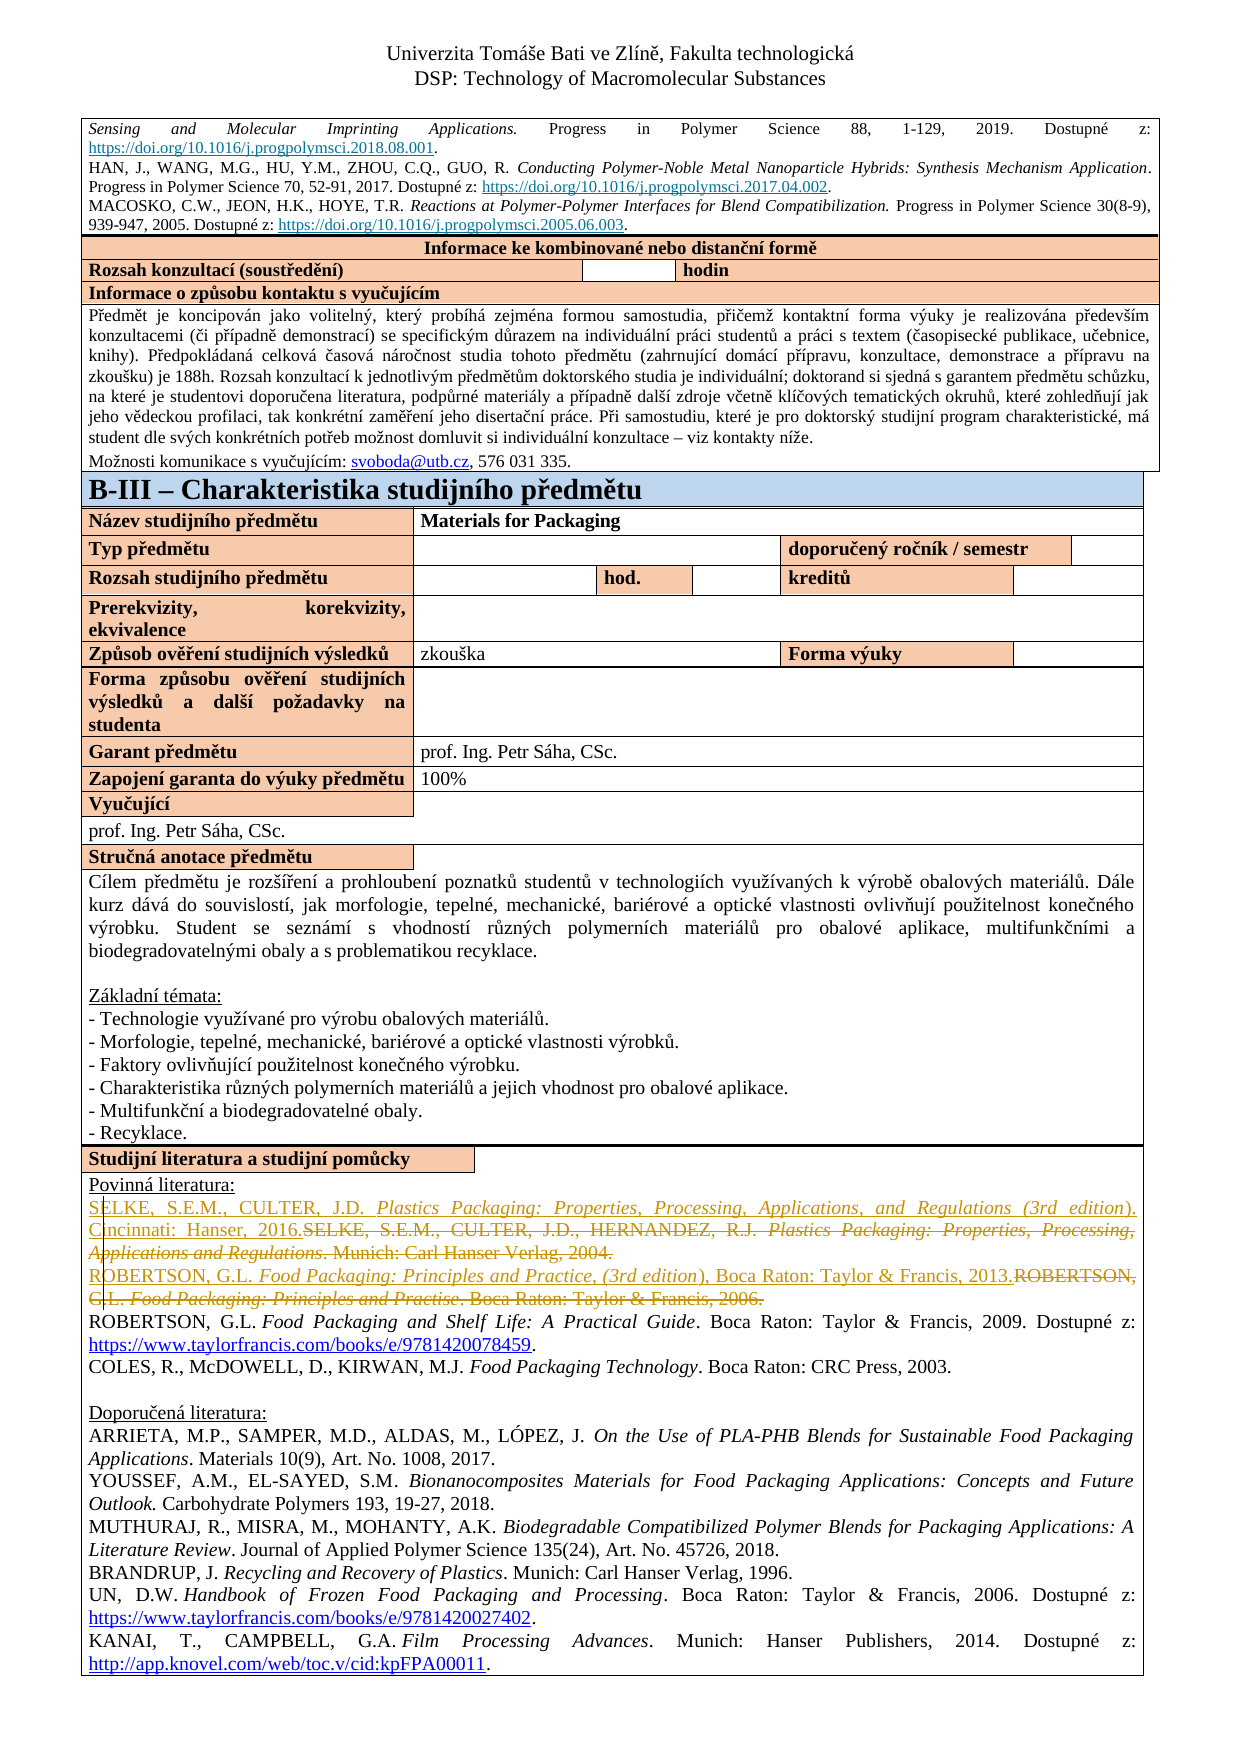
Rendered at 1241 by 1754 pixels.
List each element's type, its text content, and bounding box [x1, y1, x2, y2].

table_cell [1014, 566, 1143, 594]
table_cell kreditů [781, 566, 1013, 594]
table_cell Prerekvizity, korekvizity, ekvivalence [82, 596, 413, 641]
table_cell [414, 536, 780, 565]
table_cell [414, 596, 1143, 641]
table_cell Materials for Packaging [414, 509, 1143, 535]
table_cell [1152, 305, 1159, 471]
table_cell prof. Ing. Petr Sáha, CSc. [82, 816, 1143, 844]
table_cell Vyučující [82, 792, 413, 816]
table_cell Způsob ověření studijních výsledků [82, 642, 413, 666]
table_cell Rozsah studijního předmětu [82, 566, 413, 594]
table_cell Stručná anotace předmětu [82, 845, 413, 869]
table_cell Cílem předmětu je rozšíření a prohloubení poznatků studentů v technologiích využívaných k výrobě obalových materiálů. Dále kurz dává do souvislostí, jak morfologie, tepelné, mechanické, bariérové a optické vlastnosti ovlivňují použitelnost konečného výrobku. Student se seznámí s vhodností různých polymerních materiálů pro obalové aplikace, multifunkčními a biodegradovatelnými obaly a s problematikou recyklace. Základní témata: - Technologie využívané pro výrobu obalových materiálů. - Morfologie, tepelné, mechanické, bariérové a optické vlastnosti výrobků. - Faktory ovlivňující použitelnost konečného výrobku. - Charakteristika různých polymerních materiálů a jejich vhodnost pro obalové aplikace. - Multifunkční a biodegradovatelné obaly. - Recyklace. [82, 869, 1143, 1144]
table_cell hod. [597, 566, 692, 594]
table_cell Studijní literatura a studijní pomůcky [82, 1147, 474, 1172]
table_cell Povinná literatura: ROBERTSON, G.L. Food Packaging and Shelf Life: A Practical Guide. Boca Raton: Taylor & Francis, 2009. Dostupné z: https://www.taylorfrancis.com/books/e/9781420078459. COLES, R., McDOWELL, D., KIRWAN, M.J. Food Packaging Technology. Boca Raton: CRC Press, 2003. Doporučená literatura: Arrieta, M.P., Samper, M.D., Aldas, M., López, J. On the Use of PLA-PHB Blends for Sustainable Food Packaging Applications. Materials 10(9), Art. No. 1008, 2017. Youssef, A.M., El-Sayed, S.M. Bionanocomposites Materials for Food Packaging Applications: Concepts and Future Outlook. Carbohydrate Polymers 193, 19-27, 2018. Muthuraj, R., Misra, M., Mohanty, A.K. Biodegradable Compatibilized Polymer Blends for Packaging Applications: A Literature Review. Journal of Applied Polymer Science 135(24), Art. No. 45726, 2018. BRANDRUP, J. Recycling and Recovery of Plastics. Munich: Carl Hanser Verlag, 1996. UN, D.W. Handbook of Frozen Food Packaging and Processing. Boca Raton: Taylor & Francis, 2006. Dostupné z: https://www.taylorfrancis.com/books/e/9781420027402. KANAI, T., CAMPBELL, G.A. Film Processing Advances. Munich: Hanser Publishers, 2014. Dostupné z: http://app.knovel.com/web/toc.v/cid:kpFPA00011. [82, 1172, 1143, 1675]
table_cell [583, 260, 675, 281]
table_cell hodin [676, 259, 1159, 281]
table_cell [693, 566, 780, 594]
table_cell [82, 119, 1159, 234]
table_cell Informace ke kombinované nebo distanční formě [82, 234, 1159, 259]
table_cell [414, 668, 1143, 736]
table_cell Garant předmětu [82, 737, 413, 766]
table_cell Informace o způsobu kontaktu s vyučujícím [82, 282, 1159, 303]
table_cell zkouška [414, 642, 780, 666]
table_cell Zapojení garanta do výuky předmětu [82, 767, 413, 791]
table_cell Forma způsobu ověření studijních výsledků a další požadavky na studenta [82, 668, 413, 736]
table_cell [414, 566, 596, 594]
table_cell [1014, 642, 1143, 666]
table_cell [1072, 536, 1143, 565]
table_cell Název studijního předmětu [82, 509, 413, 535]
table_cell doporučený ročník / semestr [781, 536, 1071, 565]
table_cell prof. Ing. Petr Sáha, CSc. [414, 737, 1143, 766]
table_cell Rozsah konzultací (soustředění) [82, 260, 582, 281]
table_cell Forma výuky [781, 642, 1013, 666]
table_cell [414, 792, 1143, 816]
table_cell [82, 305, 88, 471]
table_cell 100% [414, 767, 1143, 791]
table_cell [475, 1147, 1143, 1172]
table_cell B-III – Charakteristika studijního předmětu [82, 472, 1143, 506]
table_cell Typ předmětu [82, 536, 413, 565]
table_cell [414, 845, 1143, 869]
